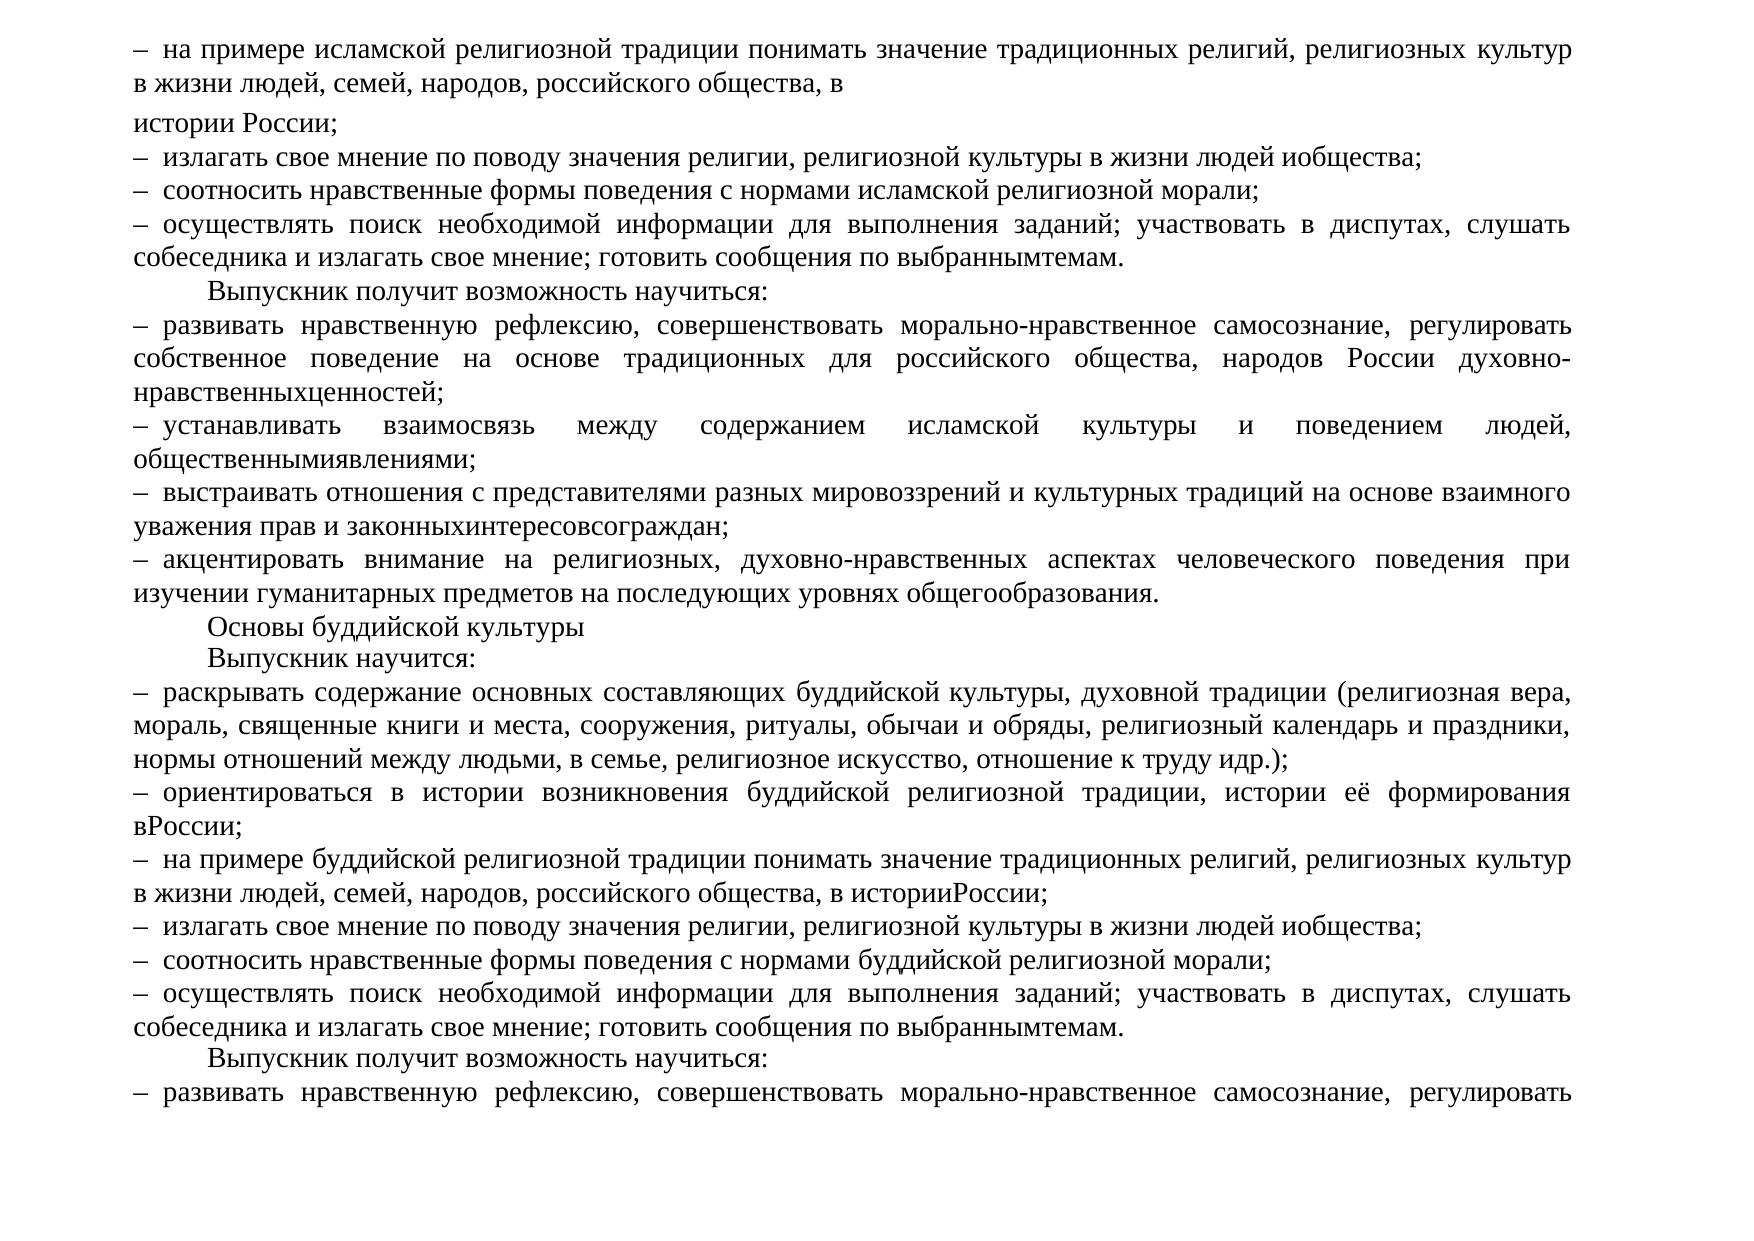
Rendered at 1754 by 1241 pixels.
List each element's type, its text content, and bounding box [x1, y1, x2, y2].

list раскрывать содержание основных составляющих буддийской культуры, духовной традиции (религиозная вера, мораль, священные книги и места, сооружения, ритуалы, обычаи и обряды, религиозный календарь и праздники, нормы отношений между людьми, в семье, религиозное искусство, отношение к труду идр.); [133, 674, 1572, 774]
list на примере исламской религиозной традиции понимать значение традиционных религий, религиозных культур в жизни людей, семей, народов, российского общества, в [133, 31, 1572, 98]
list выстраивать отношения с представителями разных мировоззрений и культурных традиций на основе взаимного уважения прав и законныхинтересовсограждан; [133, 474, 1571, 542]
text Основы буддийской культуры [207, 609, 1629, 643]
list осуществлять поиск необходимой информации для выполнения заданий; участвовать в диспутах, слушать собеседника и излагать свое мнение; готовить сообщения по выбраннымтемам. [133, 976, 1572, 1043]
list излагать свое мнение по поводу значения религии, религиозной культуры в жизни людей иобщества; [133, 139, 1571, 172]
text Выпускник получит возможность научиться: [207, 273, 1629, 307]
list соотносить нравственные формы поведения с нормами буддийской религиозной морали; [133, 942, 1571, 976]
text истории России; [133, 105, 1629, 139]
list излагать свое мнение по поводу значения религии, религиозной культуры в жизни людей иобщества; [133, 908, 1571, 942]
text Выпускник получит возможность научиться: [207, 1043, 1629, 1074]
text Выпускник научится: [207, 643, 1629, 674]
list соотносить нравственные формы поведения с нормами исламской религиозной морали; [133, 172, 1572, 206]
list ориентироваться в истории возникновения буддийской религиозной традиции, истории её формирования вРоссии; [133, 774, 1571, 841]
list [133, 1074, 1572, 1107]
list акцентировать внимание на религиозных, духовно-нравственных аспектах человеческого поведения при изучении гуманитарных предметов на последующих уровнях общегообразования. [133, 542, 1572, 609]
list на примере буддийской религиозной традиции понимать значение традиционных религий, религиозных культур в жизни людей, семей, народов, российского общества, в историиРоссии; [133, 841, 1571, 908]
list осуществлять поиск необходимой информации для выполнения заданий; участвовать в диспутах, слушать собеседника и излагать свое мнение; готовить сообщения по выбраннымтемам. [133, 206, 1571, 273]
list устанавливать взаимосвязь между содержанием исламской культуры и поведением людей, общественнымиявлениями; [133, 407, 1571, 474]
